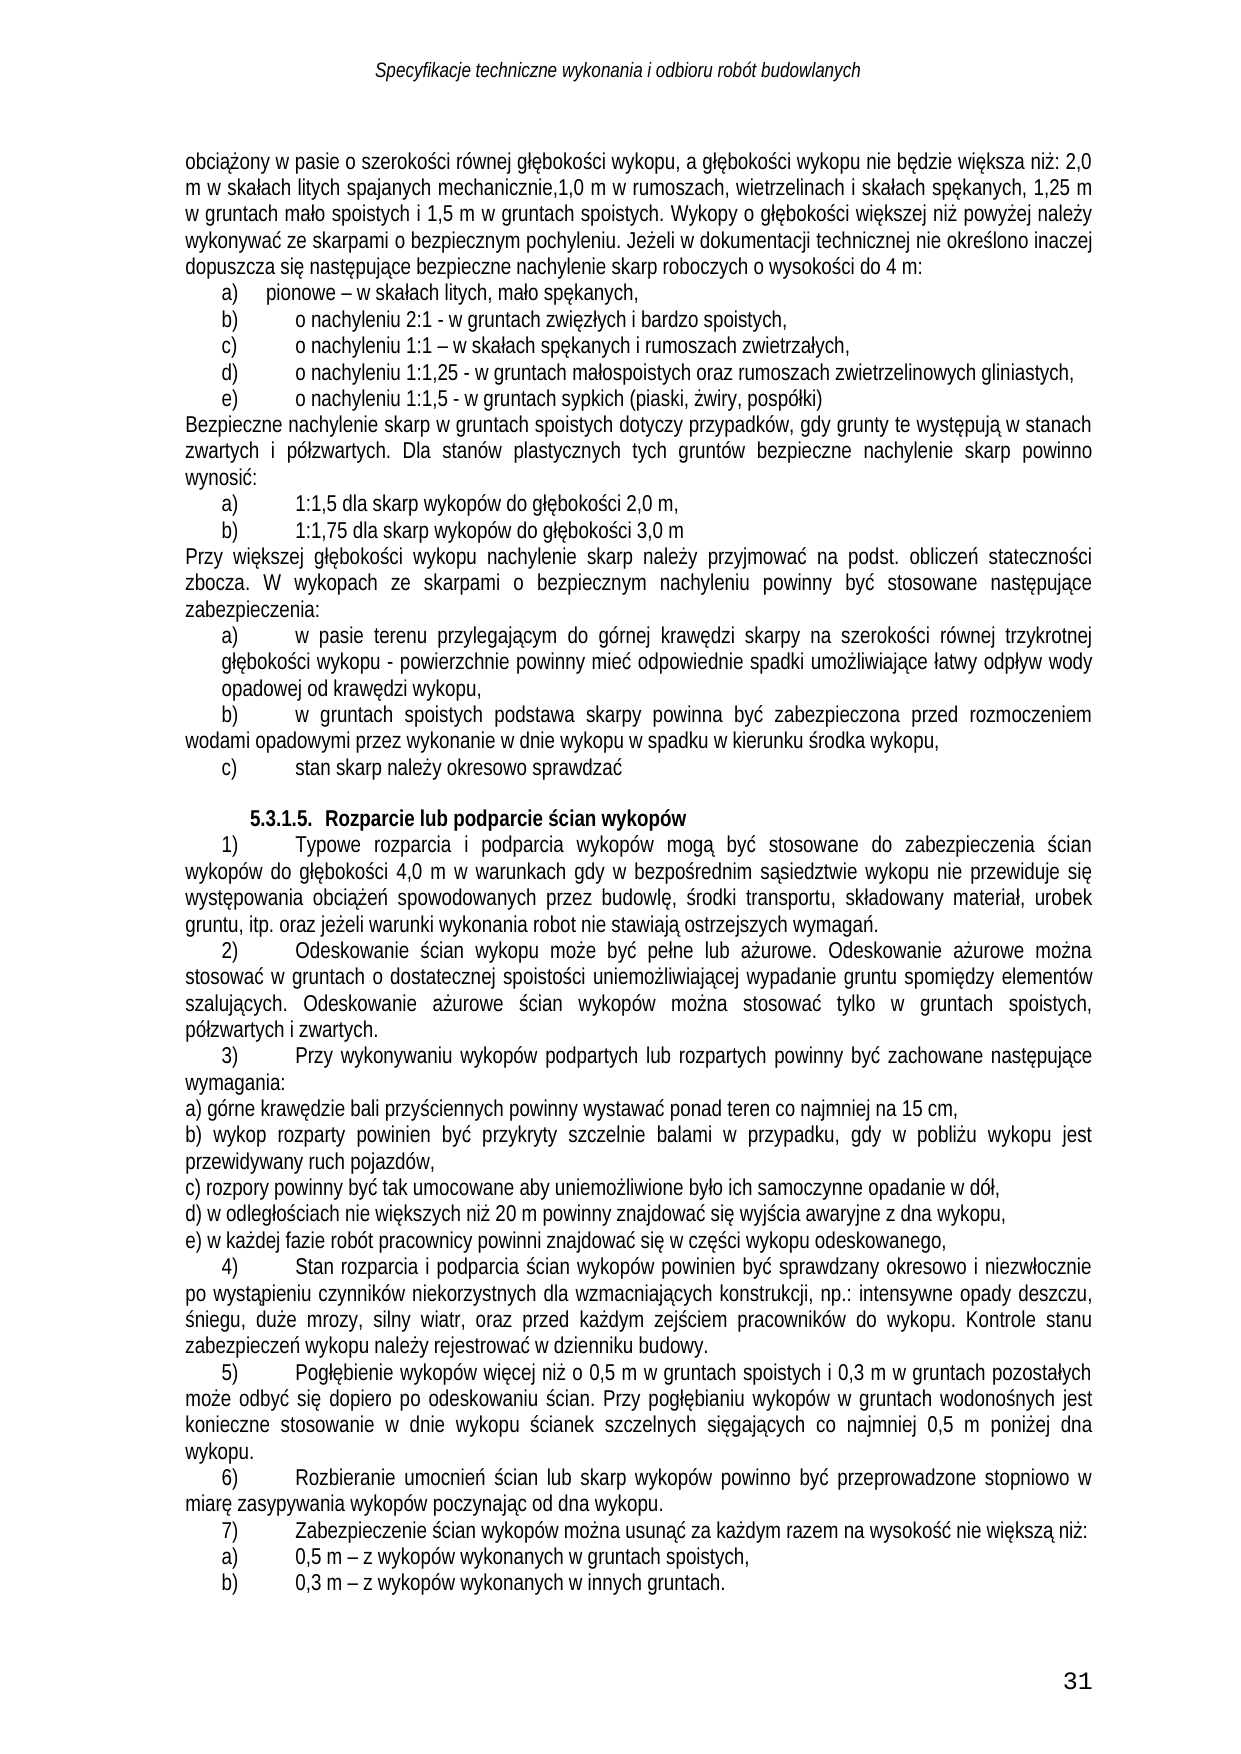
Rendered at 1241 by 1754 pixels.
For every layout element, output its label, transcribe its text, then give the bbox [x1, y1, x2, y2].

text a) 0,5 m – z wykopów wykonanych w gruntach spoistych, [185, 1543, 1093, 1569]
text b) 1:1,75 dla skarp wykopów do głębokości 3,0 m [221, 517, 1093, 543]
text 7) Zabezpieczenie ścian wykopów można usunąć za każdym razem na wysokość nie większą niż: [185, 1517, 1093, 1543]
text c) o nachyleniu 1:1 – w skałach spękanych i rumoszach zwietrzałych, [221, 332, 1093, 358]
text 2) Odeskowanie ścian wykopu może być pełne lub ażurowe. Odeskowanie ażurowe można stosować w gruntach o dostatecznej spoistości uniemożliwiającej wypadanie gruntu spomiędzy elementów szalujących. Odeskowanie ażurowe ścian wykopów można stosować tylko w gruntach spoistych, półzwartych i zwartych. [185, 937, 1093, 1042]
text c) rozpory powinny być tak umocowane aby uniemożliwione było ich samoczynne opadanie w dół, [185, 1174, 1093, 1200]
text b) wykop rozparty powinien być przykryty szczelnie balami w przypadku, gdy w pobliżu wykopu jest przewidywany ruch pojazdów, [185, 1121, 1093, 1174]
text d) w odległościach nie większych niż 20 m powinny znajdować się wyjścia awaryjne z dna wykopu, [185, 1200, 1093, 1227]
text a) 1:1,5 dla skarp wykopów do głębokości 2,0 m, [221, 490, 1093, 517]
text c) stan skarp należy okresowo sprawdzać [185, 754, 1093, 780]
text e) w każdej fazie robót pracownicy powinni znajdować się w części wykopu odeskowanego, [185, 1227, 1093, 1253]
text 6) Rozbieranie umocnień ścian lub skarp wykopów powinno być przeprowadzone stopniowo w miarę zasypywania wykopów poczynając od dna wykopu. [185, 1464, 1093, 1517]
text a) pionowe – w skałach litych, mało spękanych, [221, 279, 1093, 306]
text 4) Stan rozparcia i podparcia ścian wykopów powinien być sprawdzany okresowo i niezwłocznie po wystąpieniu czynników niekorzystnych dla wzmacniających konstrukcji, np.: intensywne opady deszczu, śniegu, duże mrozy, silny wiatr, oraz przed każdym zejściem pracowników do wykopu. Kontrole stanu zabezpieczeń wykopu należy rejestrować w dzienniku budowy. [185, 1253, 1093, 1358]
text a) w pasie terenu przylegającym do górnej krawędzi skarpy na szerokości równej trzykrotnej głębokości wykopu - powierzchnie powinny mieć odpowiednie spadki umożliwiające łatwy odpływ wody opadowej od krawędzi wykopu, [221, 622, 1093, 701]
text b) 0,3 m – z wykopów wykonanych w innych gruntach. [185, 1569, 1093, 1596]
text e) o nachyleniu 1:1,5 - w gruntach sypkich (piaski, żwiry, pospółki) [221, 385, 1093, 411]
text d) o nachyleniu 1:1,25 - w gruntach małospoistych oraz rumoszach zwietrzelinowych gliniastych, [221, 358, 1093, 385]
text b) o nachyleniu 2:1 - w gruntach zwięzłych i bardzo spoistych, [221, 306, 1093, 332]
text Przy większej głębokości wykopu nachylenie skarp należy przyjmować na podst. obliczeń stateczności zbocza. W wykopach ze skarpami o bezpiecznym nachyleniu powinny być stosowane następujące zabezpieczenia: [185, 543, 1093, 622]
text a) górne krawędzie bali przyściennych powinny wystawać ponad teren co najmniej na 15 cm, [185, 1095, 1093, 1121]
list Rozparcie lub podparcie ścian wykopów [250, 805, 1093, 831]
text b) w gruntach spoistych podstawa skarpy powinna być zabezpieczona przed rozmoczeniem wodami opadowymi przez wykonanie w dnie wykopu w spadku w kierunku środka wykopu, [185, 701, 1093, 754]
text Bezpieczne nachylenie skarp w gruntach spoistych dotyczy przypadków, gdy grunty te występują w stanach zwartych i półzwartych. Dla stanów plastycznych tych gruntów bezpieczne nachylenie skarp powinno wynosić: [185, 411, 1093, 490]
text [185, 148, 1093, 279]
text 3) Przy wykonywaniu wykopów podpartych lub rozpartych powinny być zachowane następujące wymagania: [185, 1042, 1093, 1095]
text 5) Pogłębienie wykopów więcej niż o 0,5 m w gruntach spoistych i 0,3 m w gruntach pozostałych może odbyć się dopiero po odeskowaniu ścian. Przy pogłębianiu wykopów w gruntach wodonośnych jest konieczne stosowanie w dnie wykopu ścianek szczelnych sięgających co najmniej 0,5 m poniżej dna wykopu. [185, 1358, 1093, 1464]
text 1) Typowe rozparcia i podparcia wykopów mogą być stosowane do zabezpieczenia ścian wykopów do głębokości 4,0 m w warunkach gdy w bezpośrednim sąsiedztwie wykopu nie przewiduje się występowania obciążeń spowodowanych przez budowlę, środki transportu, składowany materiał, urobek gruntu, itp. oraz jeżeli warunki wykonania robot nie stawiają ostrzejszych wymagań. [185, 831, 1093, 937]
